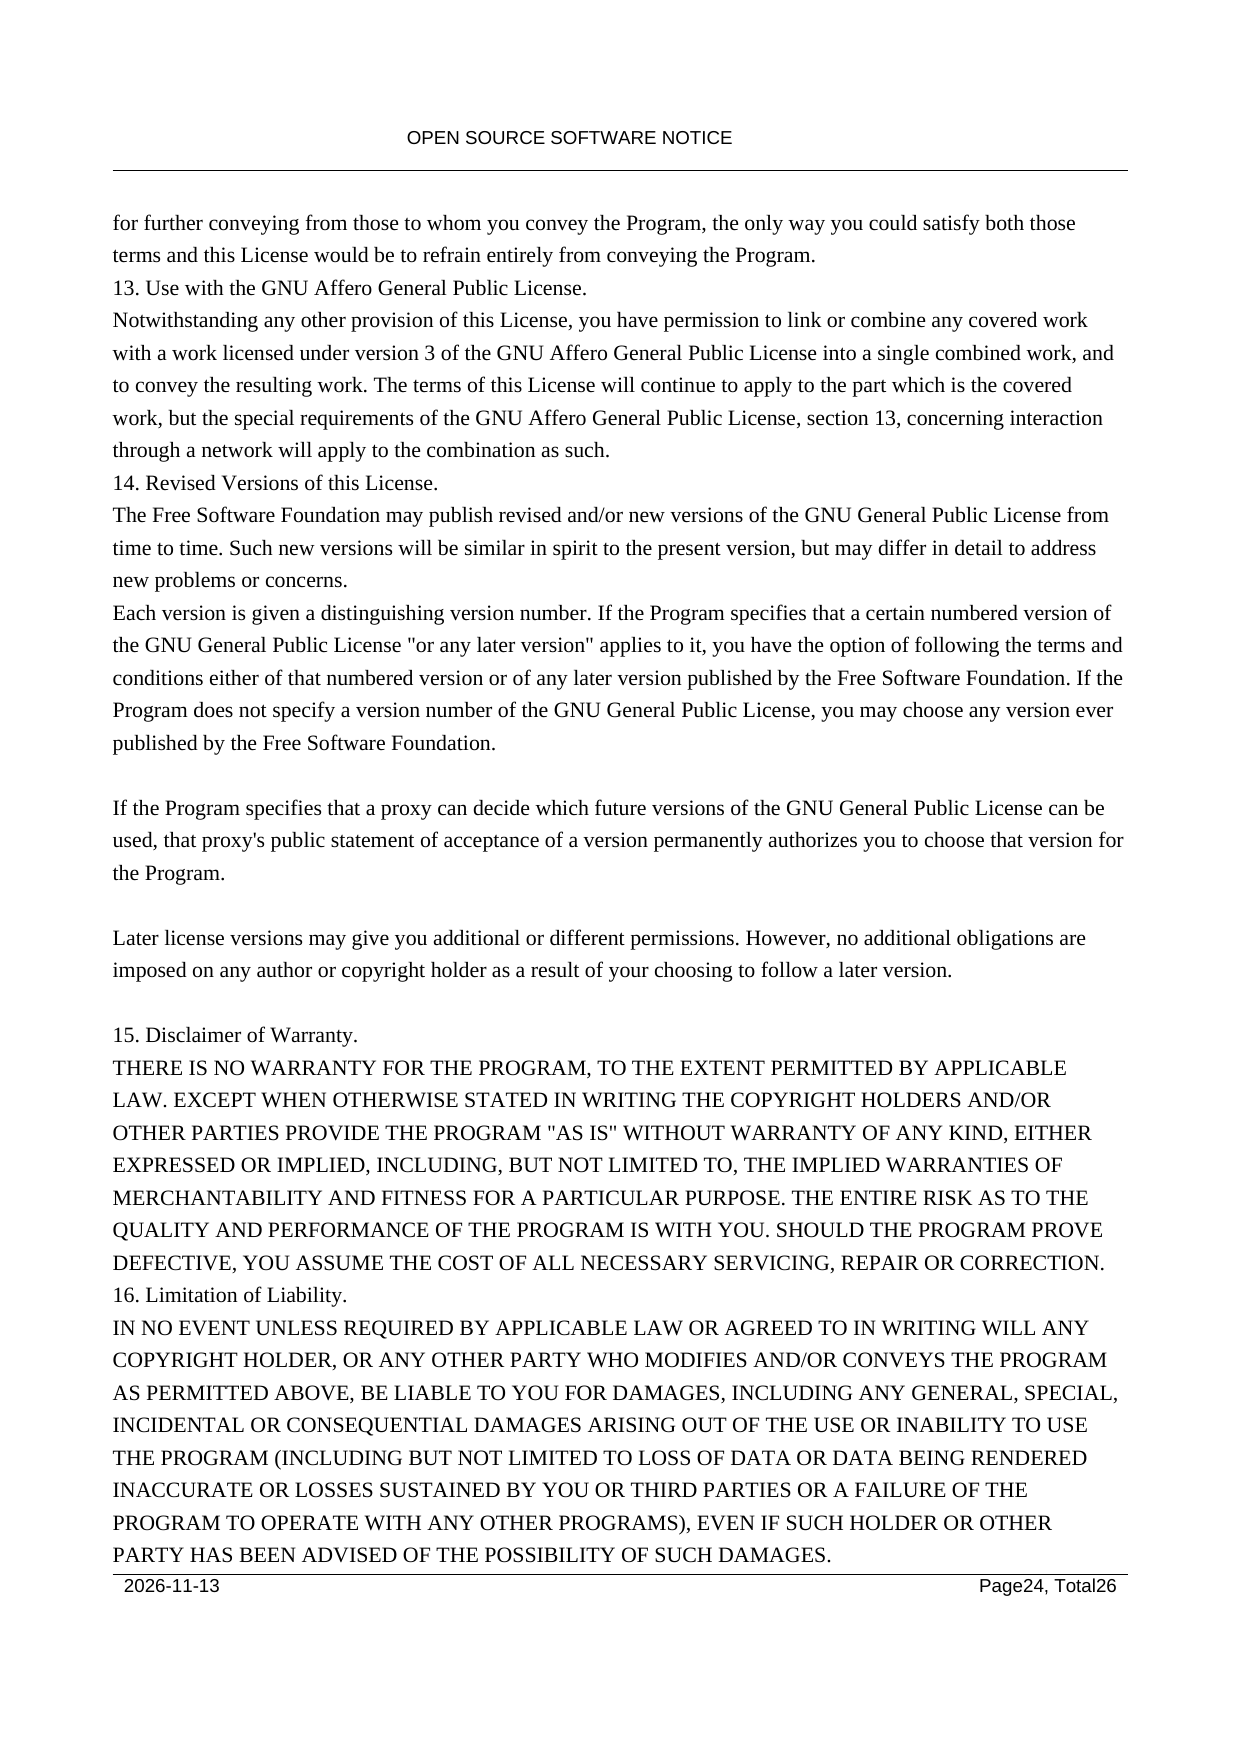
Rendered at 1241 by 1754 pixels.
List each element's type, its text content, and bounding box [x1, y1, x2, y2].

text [112, 206, 1128, 271]
text Later license versions may give you additional or different permissions. However, no additional obligations are imposed on any author or copyright holder as a result of your choosing to follow a later version. [112, 921, 1128, 986]
text IN NO EVENT UNLESS REQUIRED BY APPLICABLE LAW OR AGREED TO IN WRITING WILL ANY COPYRIGHT HOLDER, OR ANY OTHER PARTY WHO MODIFIES AND/OR CONVEYS THE PROGRAM AS PERMITTED ABOVE, BE LIABLE TO YOU FOR DAMAGES, INCLUDING ANY GENERAL, SPECIAL, INCIDENTAL OR CONSEQUENTIAL DAMAGES ARISING OUT OF THE USE OR INABILITY TO USE THE PROGRAM (INCLUDING BUT NOT LIMITED TO LOSS OF DATA OR DATA BEING RENDERED INACCURATE OR LOSSES SUSTAINED BY YOU OR THIRD PARTIES OR A FAILURE OF THE PROGRAM TO OPERATE WITH ANY OTHER PROGRAMS), EVEN IF SUCH HOLDER OR OTHER PARTY HAS BEEN ADVISED OF THE POSSIBILITY OF SUCH DAMAGES. [112, 1311, 1128, 1571]
text If the Program specifies that a proxy can decide which future versions of the GNU General Public License can be used, that proxy's public statement of acceptance of a version permanently authorizes you to choose that version for the Program. [112, 791, 1128, 889]
text THERE IS NO WARRANTY FOR THE PROGRAM, TO THE EXTENT PERMITTED BY APPLICABLE LAW. EXCEPT WHEN OTHERWISE STATED IN WRITING THE COPYRIGHT HOLDERS AND/OR OTHER PARTIES PROVIDE THE PROGRAM "AS IS" WITHOUT WARRANTY OF ANY KIND, EITHER EXPRESSED OR IMPLIED, INCLUDING, BUT NOT LIMITED TO, THE IMPLIED WARRANTIES OF MERCHANTABILITY AND FITNESS FOR A PARTICULAR PURPOSE. THE ENTIRE RISK AS TO THE QUALITY AND PERFORMANCE OF THE PROGRAM IS WITH YOU. SHOULD THE PROGRAM PROVE DEFECTIVE, YOU ASSUME THE COST OF ALL NECESSARY SERVICING, REPAIR OR CORRECTION. [112, 1051, 1128, 1279]
text 14. Revised Versions of this License. [112, 466, 1128, 499]
text 16. Limitation of Liability. [112, 1279, 1128, 1311]
text 13. Use with the GNU Affero General Public License. [112, 271, 1128, 304]
text Each version is given a distinguishing version number. If the Program specifies that a certain numbered version of the GNU General Public License "or any later version" applies to it, you have the option of following the terms and conditions either of that numbered version or of any later version published by the Free Software Foundation. If the Program does not specify a version number of the GNU General Public License, you may choose any version ever published by the Free Software Foundation. [112, 596, 1128, 759]
text The Free Software Foundation may publish revised and/or new versions of the GNU General Public License from time to time. Such new versions will be similar in spirit to the present version, but may differ in detail to address new problems or concerns. [112, 499, 1128, 596]
text Notwithstanding any other provision of this License, you have permission to link or combine any covered work with a work licensed under version 3 of the GNU Affero General Public License into a single combined work, and to convey the resulting work. The terms of this License will continue to apply to the part which is the covered work, but the special requirements of the GNU Affero General Public License, section 13, concerning interaction through a network will apply to the combination as such. [112, 304, 1128, 466]
text 15. Disclaimer of Warranty. [112, 1019, 1128, 1051]
